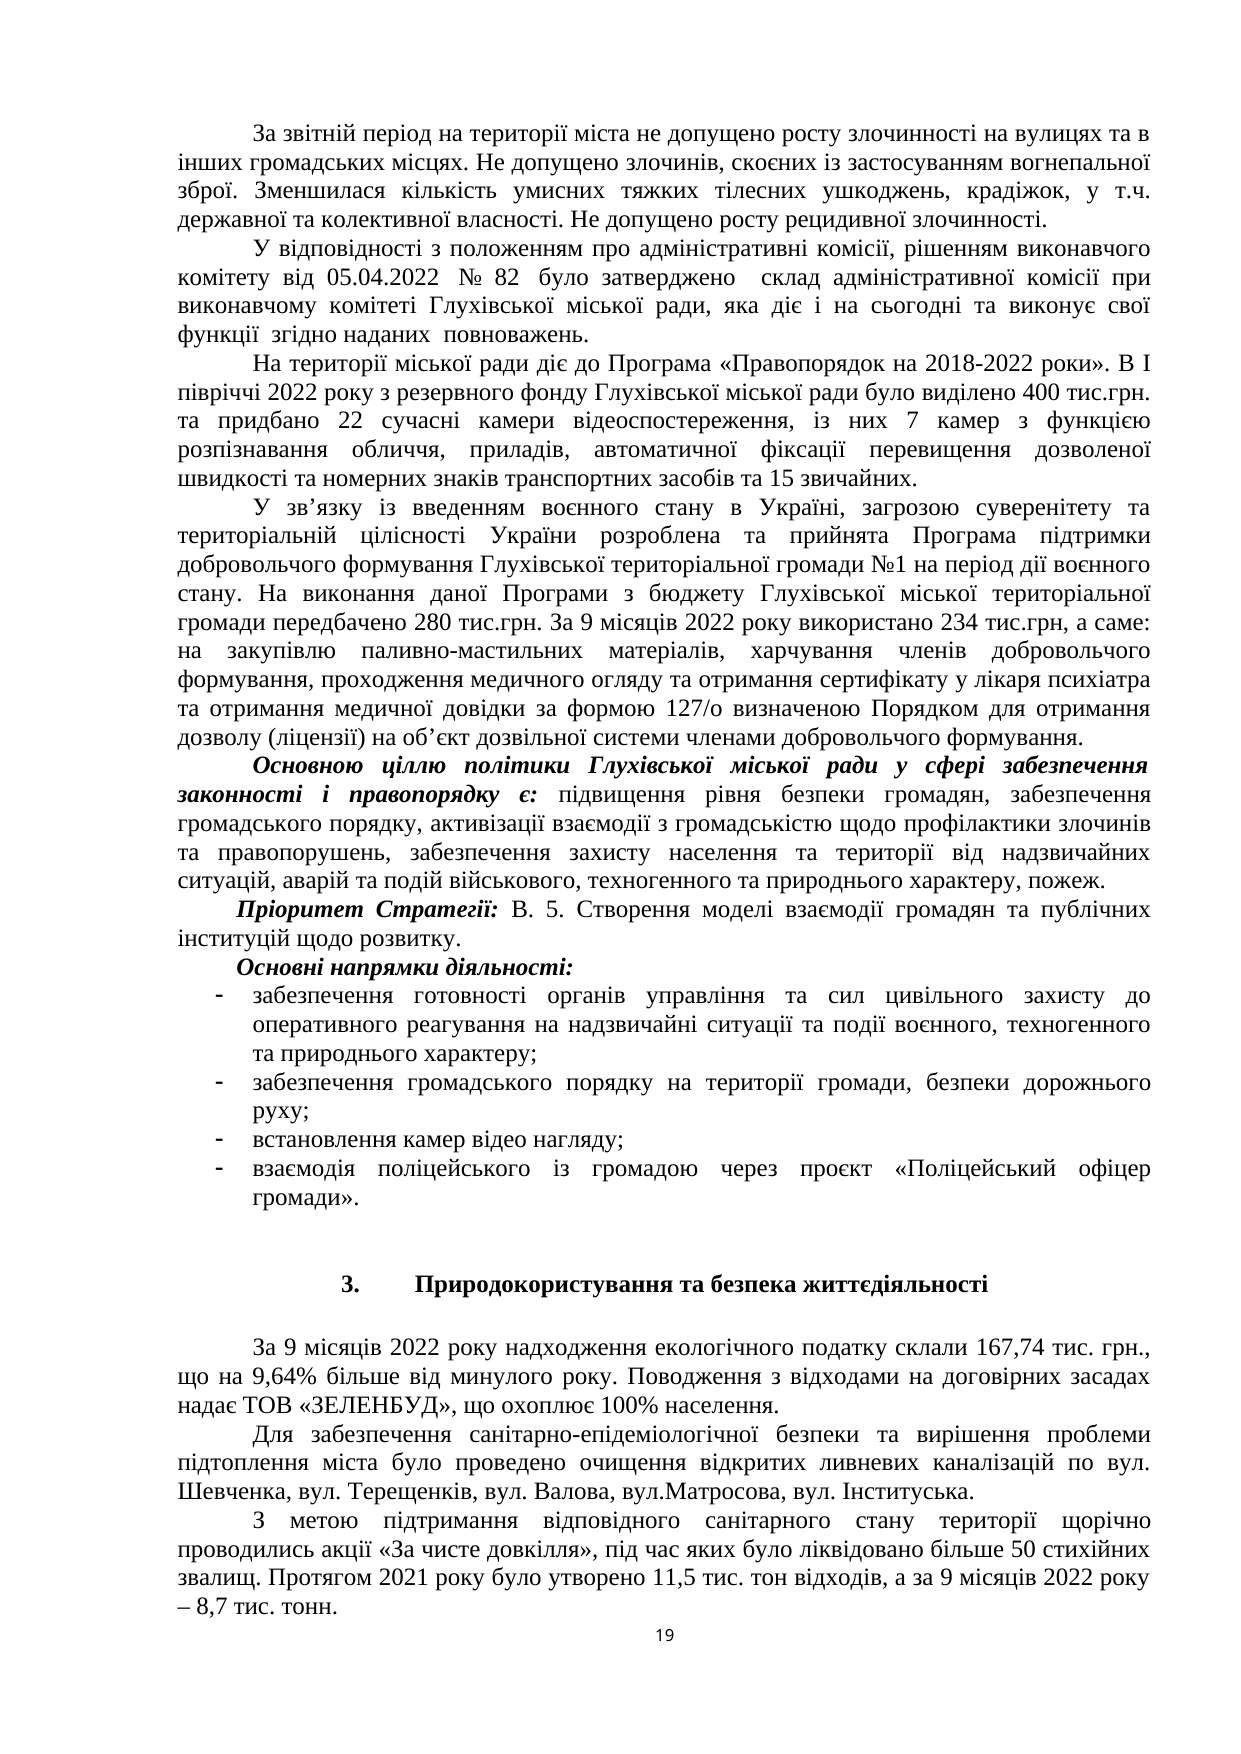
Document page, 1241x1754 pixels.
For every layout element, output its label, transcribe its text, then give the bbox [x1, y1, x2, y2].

list забезпечення громадського порядку на території громади, безпеки дорожнього руху; [215, 1067, 1152, 1124]
list забезпечення готовності органів управління та сил цивільного захисту до оперативного реагування на надзвичайні ситуації та події воєнного, техногенного та природнього характеру; [215, 981, 1152, 1067]
text За 9 місяців 2022 року надходження екологічного податку склали 167,74 тис. грн., що на 9,64% більше від минулого року. Поводження з відходами на договірних засадах надає ТОВ «ЗЕЛЕНБУД», що охоплює 100% населення. [177, 1332, 1152, 1419]
text За звітній період на території міста не допущено росту злочинності на вулицях та в інших громадських місцях. Не допущено злочинів, скоєних із застосуванням вогнепальної зброї. Зменшилася кількість умисних тяжких тілесних ушкоджень, крадіжок, у т.ч. державної та колективної власності. Не допущено росту рецидивної злочинності. [177, 118, 1152, 233]
subtitle 3. Природокористування та безпека життєдіяльності [177, 1269, 1152, 1297]
text Пріоритет Стратегії: В. 5. Створення моделі взаємодії громадян та публічних інституцій щодо розвитку. [177, 894, 1152, 952]
text Для забезпечення санітарно-епідеміологічної безпеки та вирішення проблеми підтоплення міста було проведено очищення відкритих ливневих каналізацій по вул. Шевченка, вул. Терещенків, вул. Валова, вул.Матросова, вул. Інституська. [177, 1419, 1152, 1505]
text У зв’язку із введенням воєнного стану в Україні, загрозою суверенітету та територіальній цілісності України розроблена та прийнята Програма підтримки добровольчого формування Глухівської територіальної громади №1 на період дії воєнного стану. На виконання даної Програми з бюджету Глухівської міської територіальної громади передбачено 280 тис.грн. За 9 місяців 2022 року використано 234 тис.грн, а саме: на закупівлю паливно-мастильних матеріалів, харчування членів добровольчого формування, проходження медичного огляду та отримання сертифікату у лікаря психіатра та отримання медичної довідки за формою 127/о визначеною Порядком для отримання дозволу (ліцензії) на об’єкт дозвільної системи членами добровольчого формування. [177, 492, 1152, 751]
text У відповідності з положенням про адміністративні комісії, рішенням виконавчого комітету від 05.04.2022 № 82 було затверджено склад адміністративної комісії при виконавчому комітеті Глухівської міської ради, яка діє і на сьогодні та виконує свої функції згідно наданих повноважень. [177, 233, 1152, 348]
list встановлення камер відео нагляду; [215, 1124, 1152, 1153]
text Основні напрямки діяльності: [177, 952, 1152, 981]
text На території міської ради діє до Програма «Правопорядок на 2018-2022 роки». В І півріччі 2022 року з резервного фонду Глухівської міської ради було виділено 400 тис.грн. та придбано 22 сучасні камери відеоспостереження, із них 7 камер з функцією розпізнавання обличчя, приладів, автоматичної фіксації перевищення дозволеної швидкості та номерних знаків транспортних засобів та 15 звичайних. [177, 348, 1152, 492]
text З метою підтримання відповідного санітарного стану території щорічно проводились акції «За чисте довкілля», під час яких було ліквідовано більше 50 стихійних звалищ. Протягом 2021 року було утворено 11,5 тис. тон відходів, а за 9 місяців 2022 року – 8,7 тис. тонн. [177, 1505, 1152, 1620]
list взаємодія поліцейського із громадою через проєкт «Поліцейський офіцер громади». [215, 1153, 1152, 1211]
text Основною ціллю політики Глухівської міської ради у сфері забезпечення законності і правопорядку є: підвищення рівня безпеки громадян, забезпечення громадського порядку, активізації взаємодії з громадськістю щодо профілактики злочинів та правопорушень, забезпечення захисту населення та території від надзвичайних ситуацій, аварій та подій військового, техногенного та природнього характеру, пожеж. [177, 751, 1152, 894]
